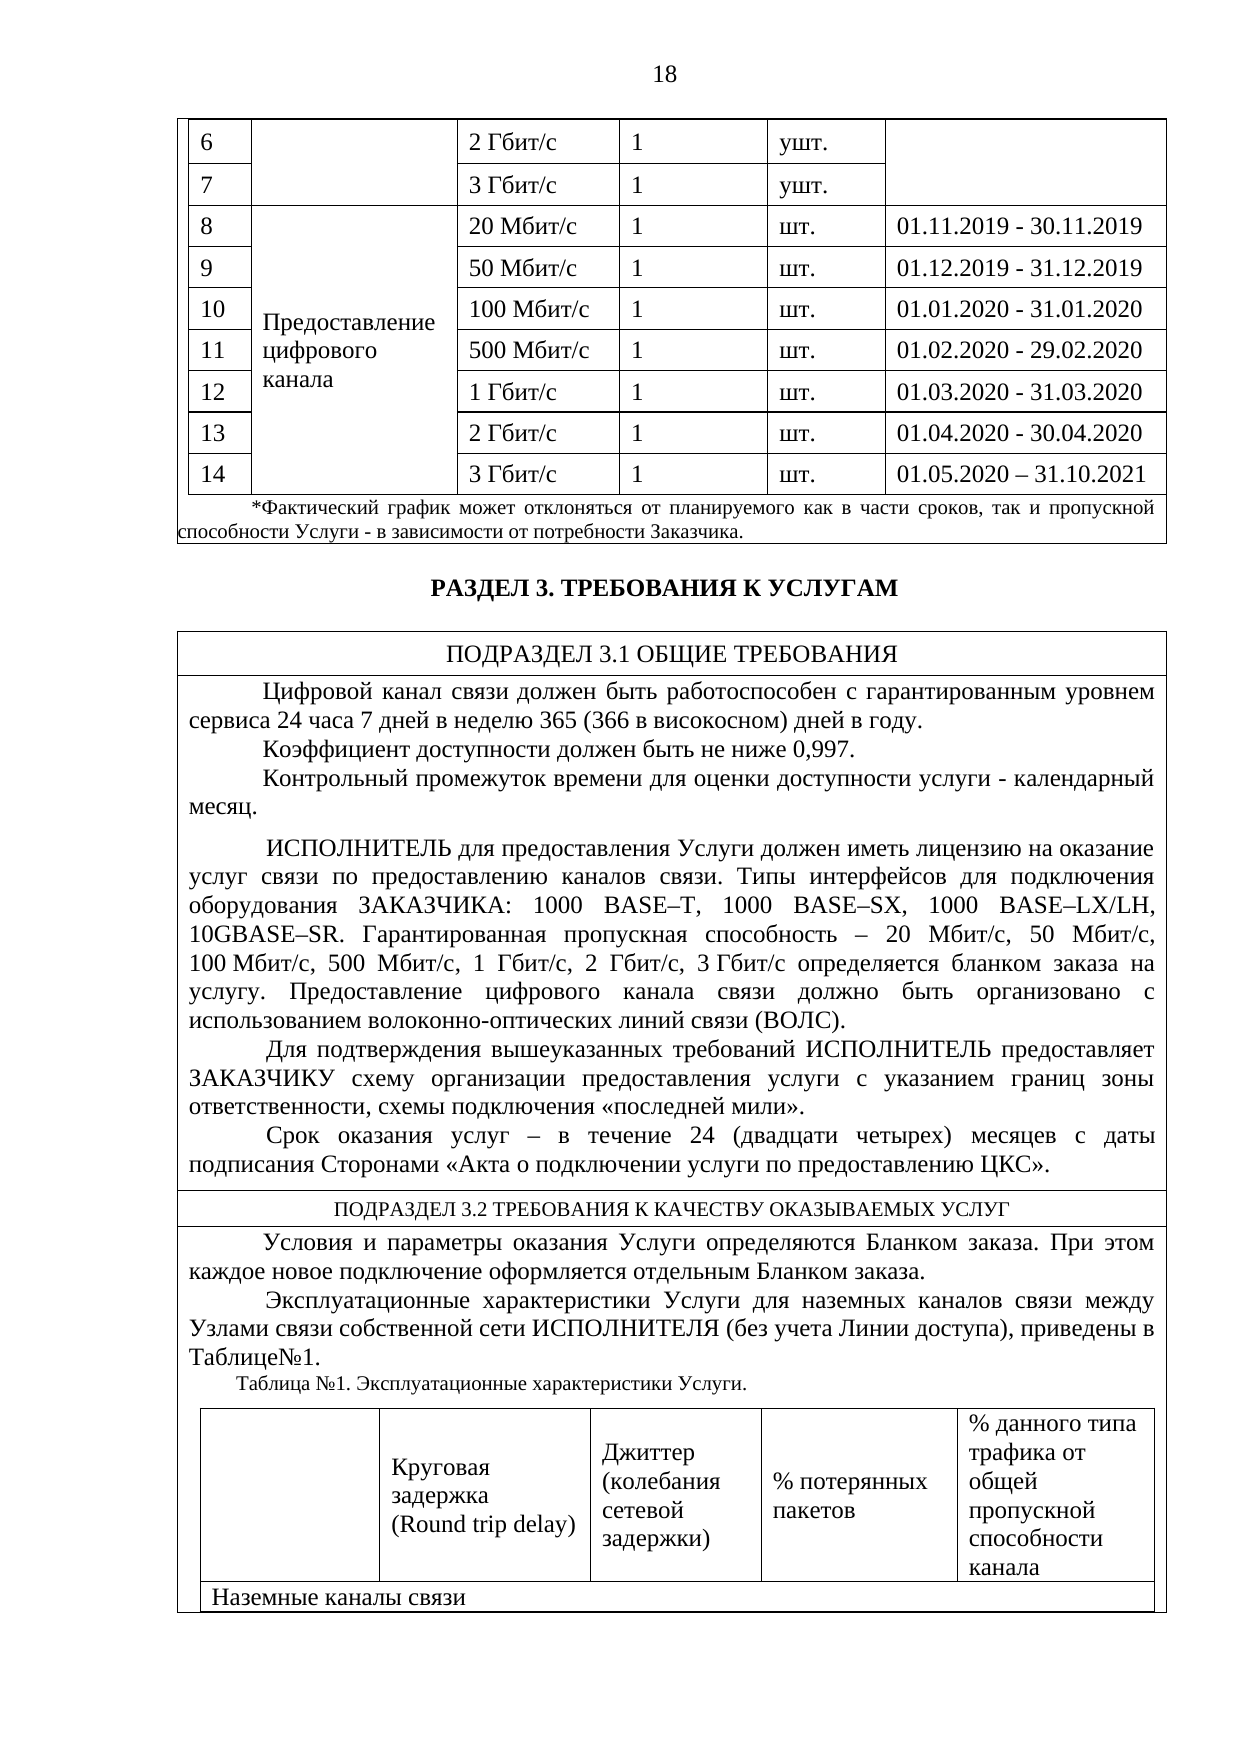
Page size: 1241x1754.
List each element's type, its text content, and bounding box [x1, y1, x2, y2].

table_cell ПОДРАЗДЕЛ 3.2 ТРЕБОВАНИЯ К КАЧЕСТВУ ОКАЗЫВАЕМЫХ УСЛУГ [178, 1191, 1166, 1226]
table_header ПОДРАЗДЕЛ 3.1 ОБЩИЕ ТРЕБОВАНИЯ [178, 632, 1166, 675]
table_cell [178, 119, 1166, 543]
text РАЗДЕЛ 3. ТРЕБОВАНИЯ К УСЛУГАМ [177, 573, 1152, 602]
table_cell Цифровой канал связи должен быть работоспособен с гарантированным уровнем сервиса 24 часа 7 дней в неделю 365 (366 в високосном) дней в году. Коэффициент доступности должен быть не ниже 0,997. Контрольный промежуток времени для оценки доступности услуги - календарный месяц. ИСПОЛНИТЕЛЬ для предоставления Услуги должен иметь лицензию на оказание услуг связи по предоставлению каналов связи. Типы интерфейсов для подключения оборудования ЗАКАЗЧИКА: 1000 BASE–T, 1000 BASE–SX, 1000 BASE–LX/LH, 10GBASE–SR. Гарантированная пропускная способность – 20 Мбит/с, 50 Мбит/с, 100 Мбит/с, 500 Мбит/с, 1 Гбит/с, 2 Гбит/с, 3 Гбит/с определяется бланком заказа на услугу. Предоставление цифрового канала связи должно быть организовано с использованием волоконно-оптических линий связи (ВОЛС). Для подтверждения вышеуказанных требований ИСПОЛНИТЕЛЬ предоставляет ЗАКАЗЧИКУ схему организации предоставления услуги с указанием границ зоны ответственности, схемы подключения «последней мили». Срок оказания услуг – в течение 24 (двадцати четырех) месяцев с даты подписания Сторонами «Акта о подключении услуги по предоставлению ЦКС». [178, 676, 1166, 1190]
